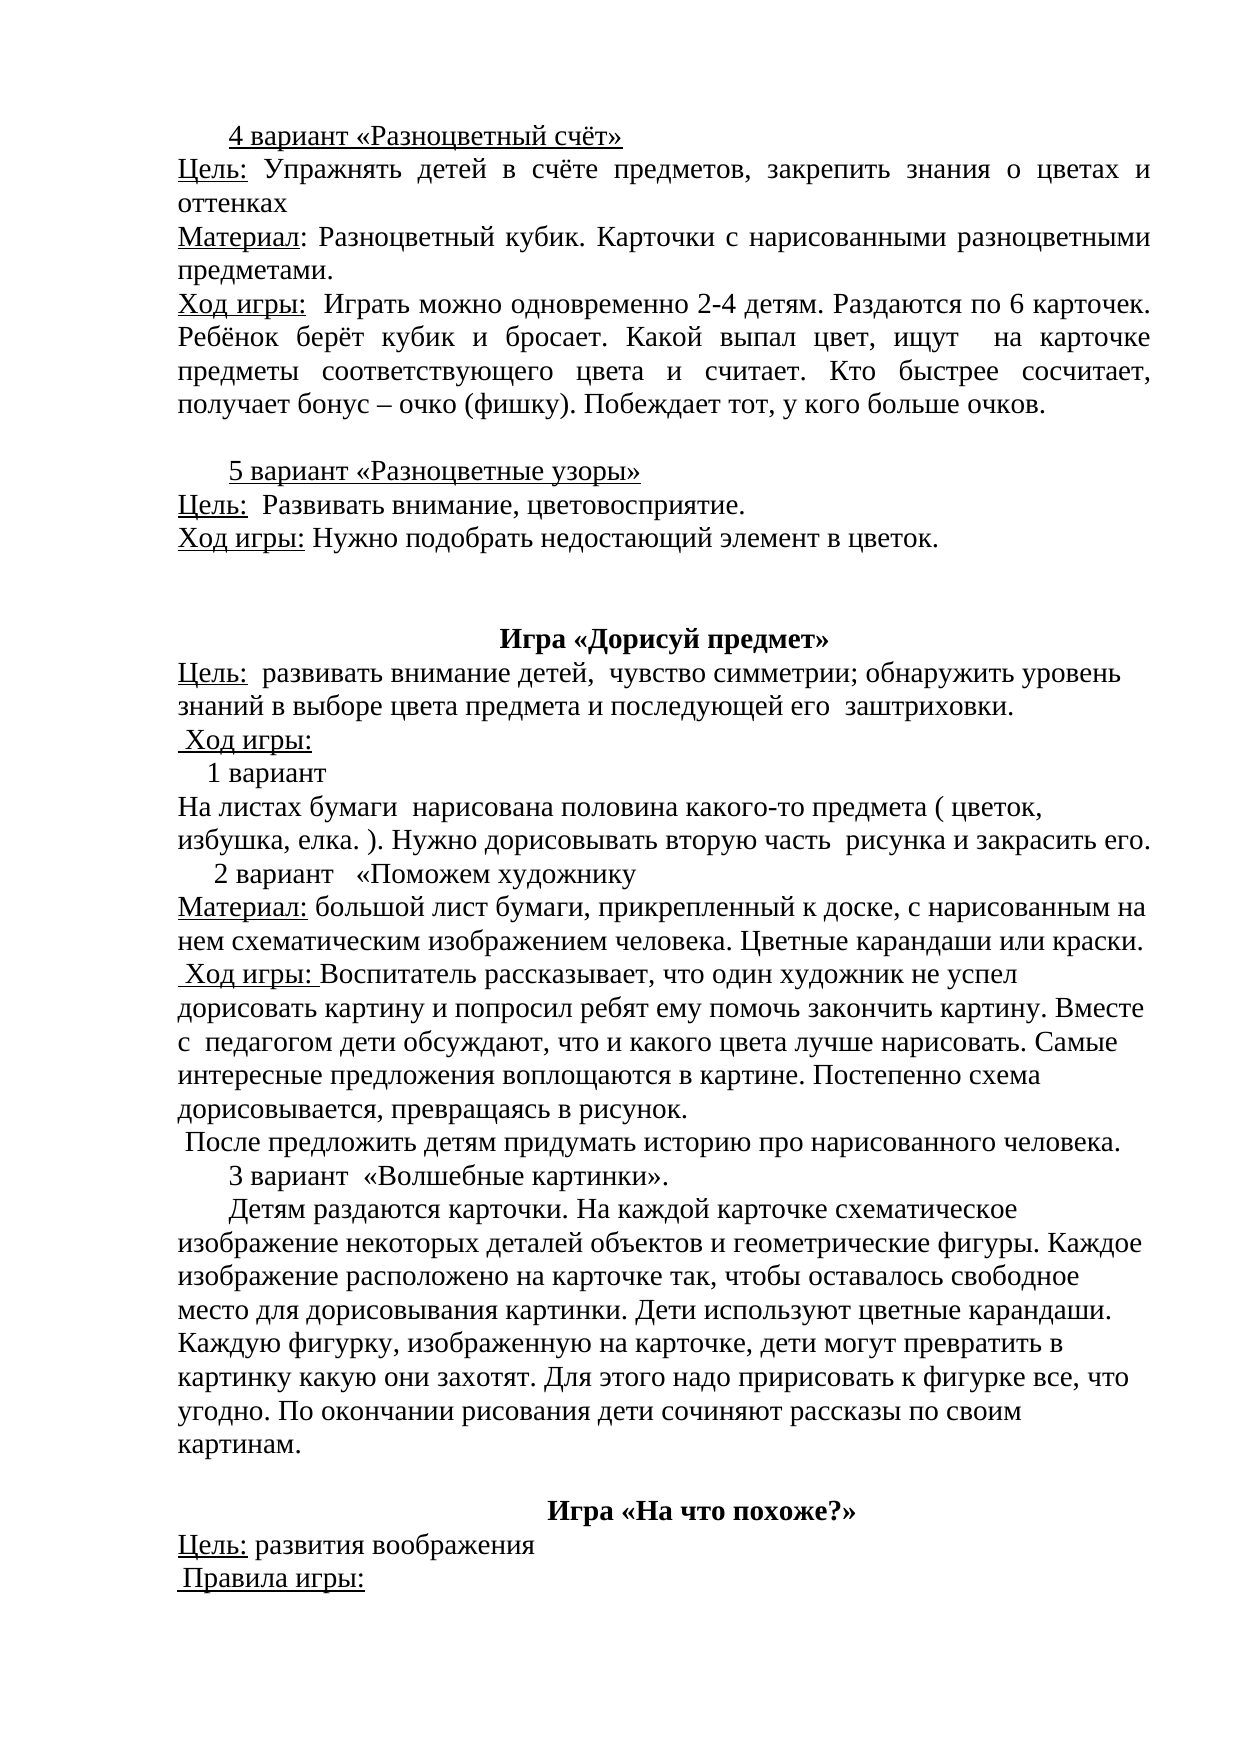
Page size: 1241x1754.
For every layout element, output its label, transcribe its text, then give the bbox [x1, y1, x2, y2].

list 4 вариант «Разноцветный счёт» [177, 118, 1152, 152]
list После предложить детям придумать историю про нарисованного человека. [177, 1124, 1152, 1158]
list Игра «На что похоже?» [252, 1493, 1152, 1527]
list Материал: Разноцветный кубик. Карточки с нарисованными разноцветными предметами. [177, 219, 1152, 286]
list Материал: большой лист бумаги, прикрепленный к доске, с нарисованным на нем схематическим изображением человека. Цветные карандаши или краски. [177, 889, 1152, 957]
list Правила игры: [177, 1560, 1152, 1594]
list Детям раздаются карточки. На каждой карточке схематическое изображение некоторых деталей объектов и геометрические фигуры. Каждое изображение расположено на карточке так, чтобы оставалось свободное место для дорисовывания картинки. Дети используют цветные карандаши. [177, 1191, 1152, 1326]
list 3 вариант «Волшебные картинки». [177, 1158, 1152, 1191]
list Каждую фигурку, изображенную на карточке, дети могут превратить в картинку какую они захотят. Для этого надо пририсовать к фигурке все, что угодно. По окончании рисования дети сочиняют рассказы по своим картинам. [177, 1326, 1152, 1460]
list На листах бумаги нарисована половина какого-то предмета ( цветок, избушка, елка. ). Нужно дорисовывать вторую часть рисунка и закрасить его. [177, 789, 1152, 856]
list 1 вариант [177, 755, 1152, 789]
list Ход игры: Играть можно одновременно 2-4 детям. Раздаются по 6 карточек. Ребёнок берёт кубик и бросает. Какой выпал цвет, ищут на карточке предметы соответствующего цвета и считает. Кто быстрее сосчитает, получает бонус – очко (фишку). Побеждает тот, у кого больше очков. [177, 286, 1152, 420]
list Цель: развития воображения [177, 1527, 1152, 1560]
list 2 вариант «Поможем художнику [177, 856, 1152, 889]
list Ход игры: Воспитатель рассказывает, что один художник не успел дорисовать картину и попросил ребят ему помочь закончить картину. Вместе с педагогом дети обсуждают, что и какого цвета лучше нарисовать. Самые интересные предложения воплощаются в картине. Постепенно схема дорисовывается, превращаясь в рисунок. [177, 957, 1152, 1124]
list Ход игры: Нужно подобрать недостающий элемент в цветок. [177, 521, 1152, 554]
list Цель: Упражнять детей в счёте предметов, закрепить знания о цветах и оттенках [177, 152, 1152, 219]
list 5 вариант «Разноцветные узоры» [177, 453, 1152, 487]
list Цель: Развивать внимание, цветовосприятие. [177, 487, 1152, 521]
list Ход игры: [177, 722, 1152, 755]
list Цель: развивать внимание детей, чувство симметрии; обнаружить уровень знаний в выборе цвета предмета и последующей его заштриховки. [177, 655, 1152, 722]
list Игра «Дорисуй предмет» [177, 621, 1152, 655]
